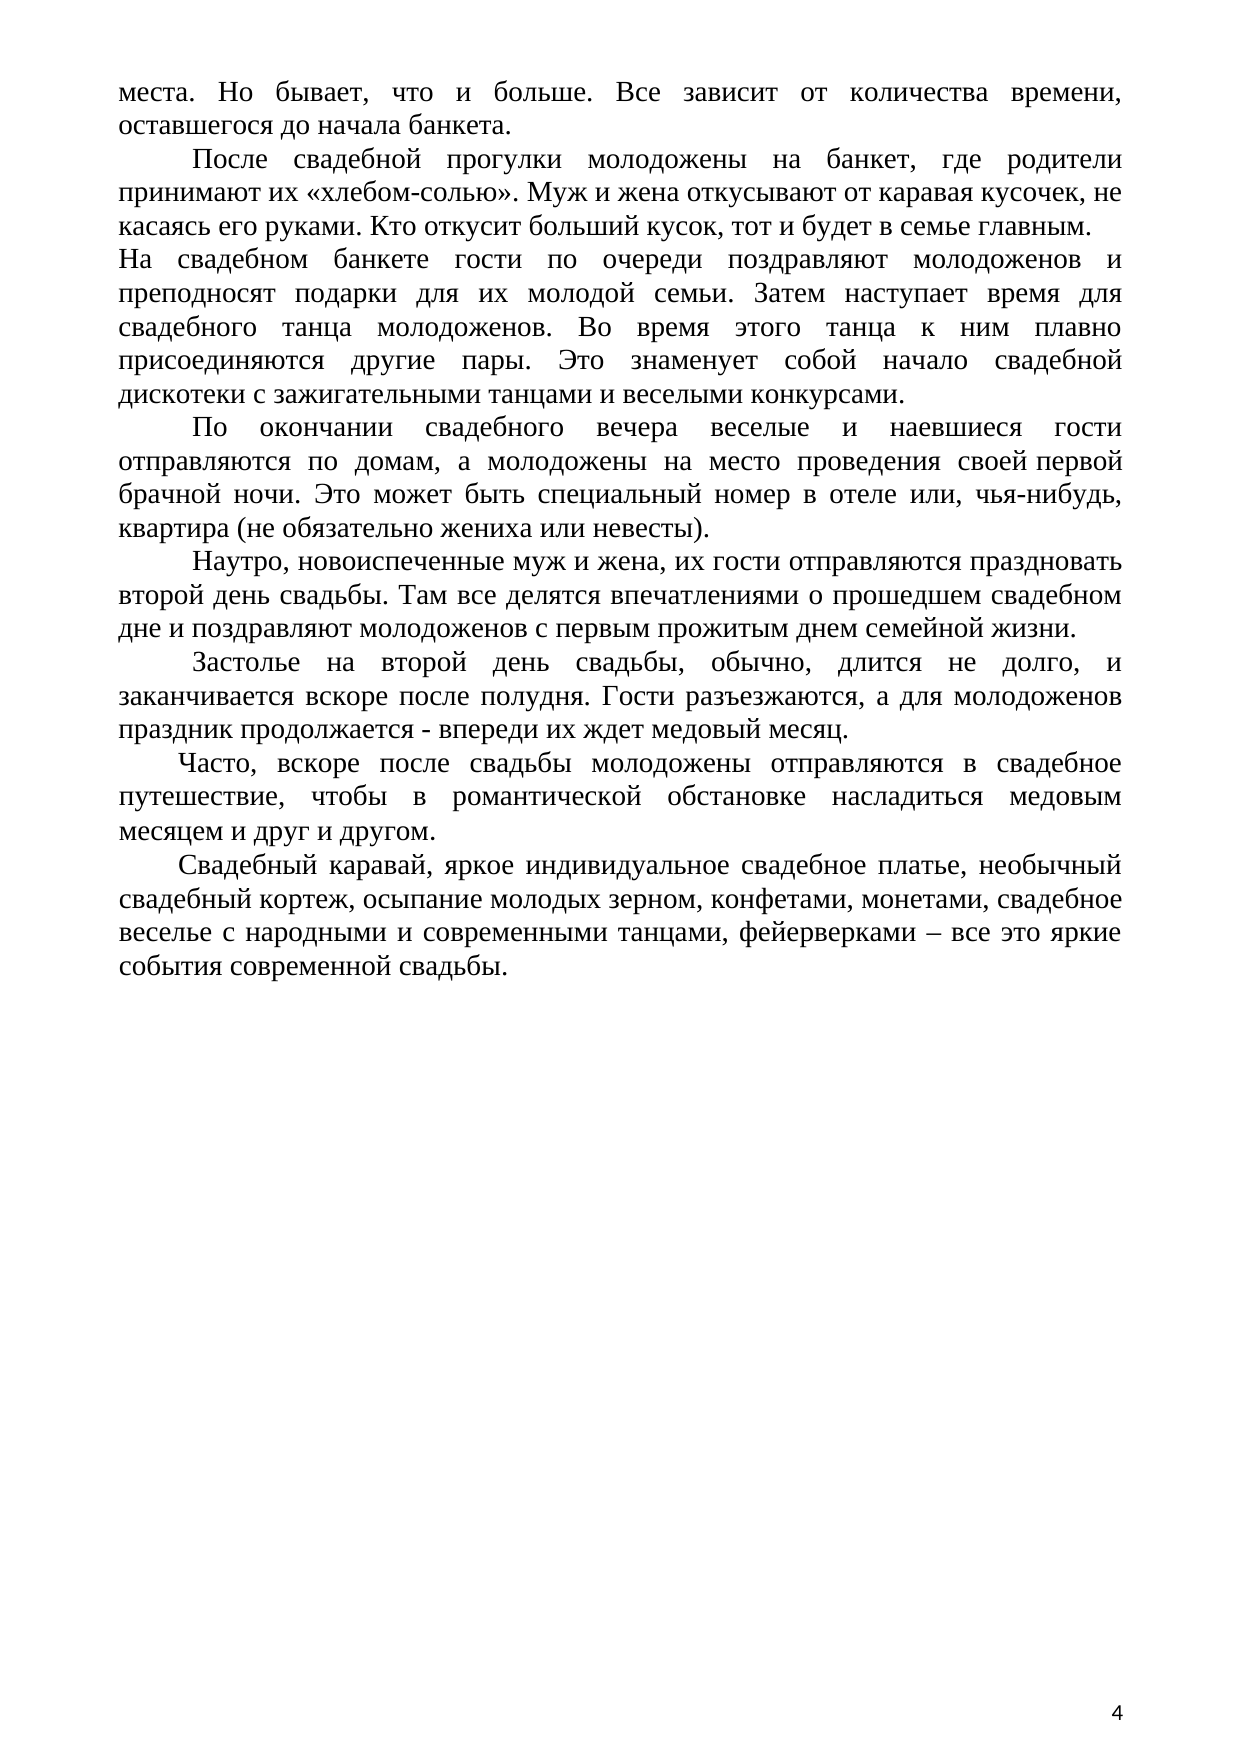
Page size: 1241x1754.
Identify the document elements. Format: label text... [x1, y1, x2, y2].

text На свадебном банкете гости по очереди поздравляют молодоженов и преподносят подарки для их молодой семьи. Затем наступает время для свадебного танца молодоженов. Во время этого танца к ним плавно присоединяются другие пары. Это знаменует собой начало свадебной дискотеки с зажигательными танцами и веселыми конкурсами. [118, 242, 1123, 409]
text Часто, вскоре после свадьбы молодожены отправляются в свадебное путешествие, чтобы в романтической обстановке насладиться медовым месяцем и друг и другом. [119, 745, 1123, 847]
text Свадебный каравай, яркое индивидуальное свадебное платье, необычный свадебный кортеж, осыпание молодых зерном, конфетами, монетами, свадебное веселье с народными и современными танцами, фейерверками – все это яркие события современной свадьбы. [119, 847, 1123, 982]
text Застолье на второй день свадьбы, обычно, длится не долго, и заканчивается вскоре после полудня. Гости разъезжаются, а для молодоженов праздник продолжается - впереди их ждет медовый месяц. [118, 644, 1123, 745]
text Наутро, новоиспеченные муж и жена, их гости отправляются праздновать второй день свадьбы. Там все делятся впечатлениями о прошедшем свадебном дне и поздравляют молодоженов с первым прожитым днем семейной жизни. [118, 543, 1123, 644]
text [118, 74, 1123, 141]
text По окончании свадебного вечера веселые и наевшиеся гости отправляются по домам, а молодожены на место проведения своей первой брачной ночи. Это может быть специальный номер в отеле или, чья-нибудь, квартира (не обязательно жениха или невесты). [118, 409, 1123, 543]
text После свадебной прогулки молодожены на банкет, где родители принимают их «хлебом-солью». Муж и жена откусывают от каравая кусочек, не касаясь его руками. Кто откусит больший кусок, тот и будет в семье главным. [118, 141, 1123, 242]
